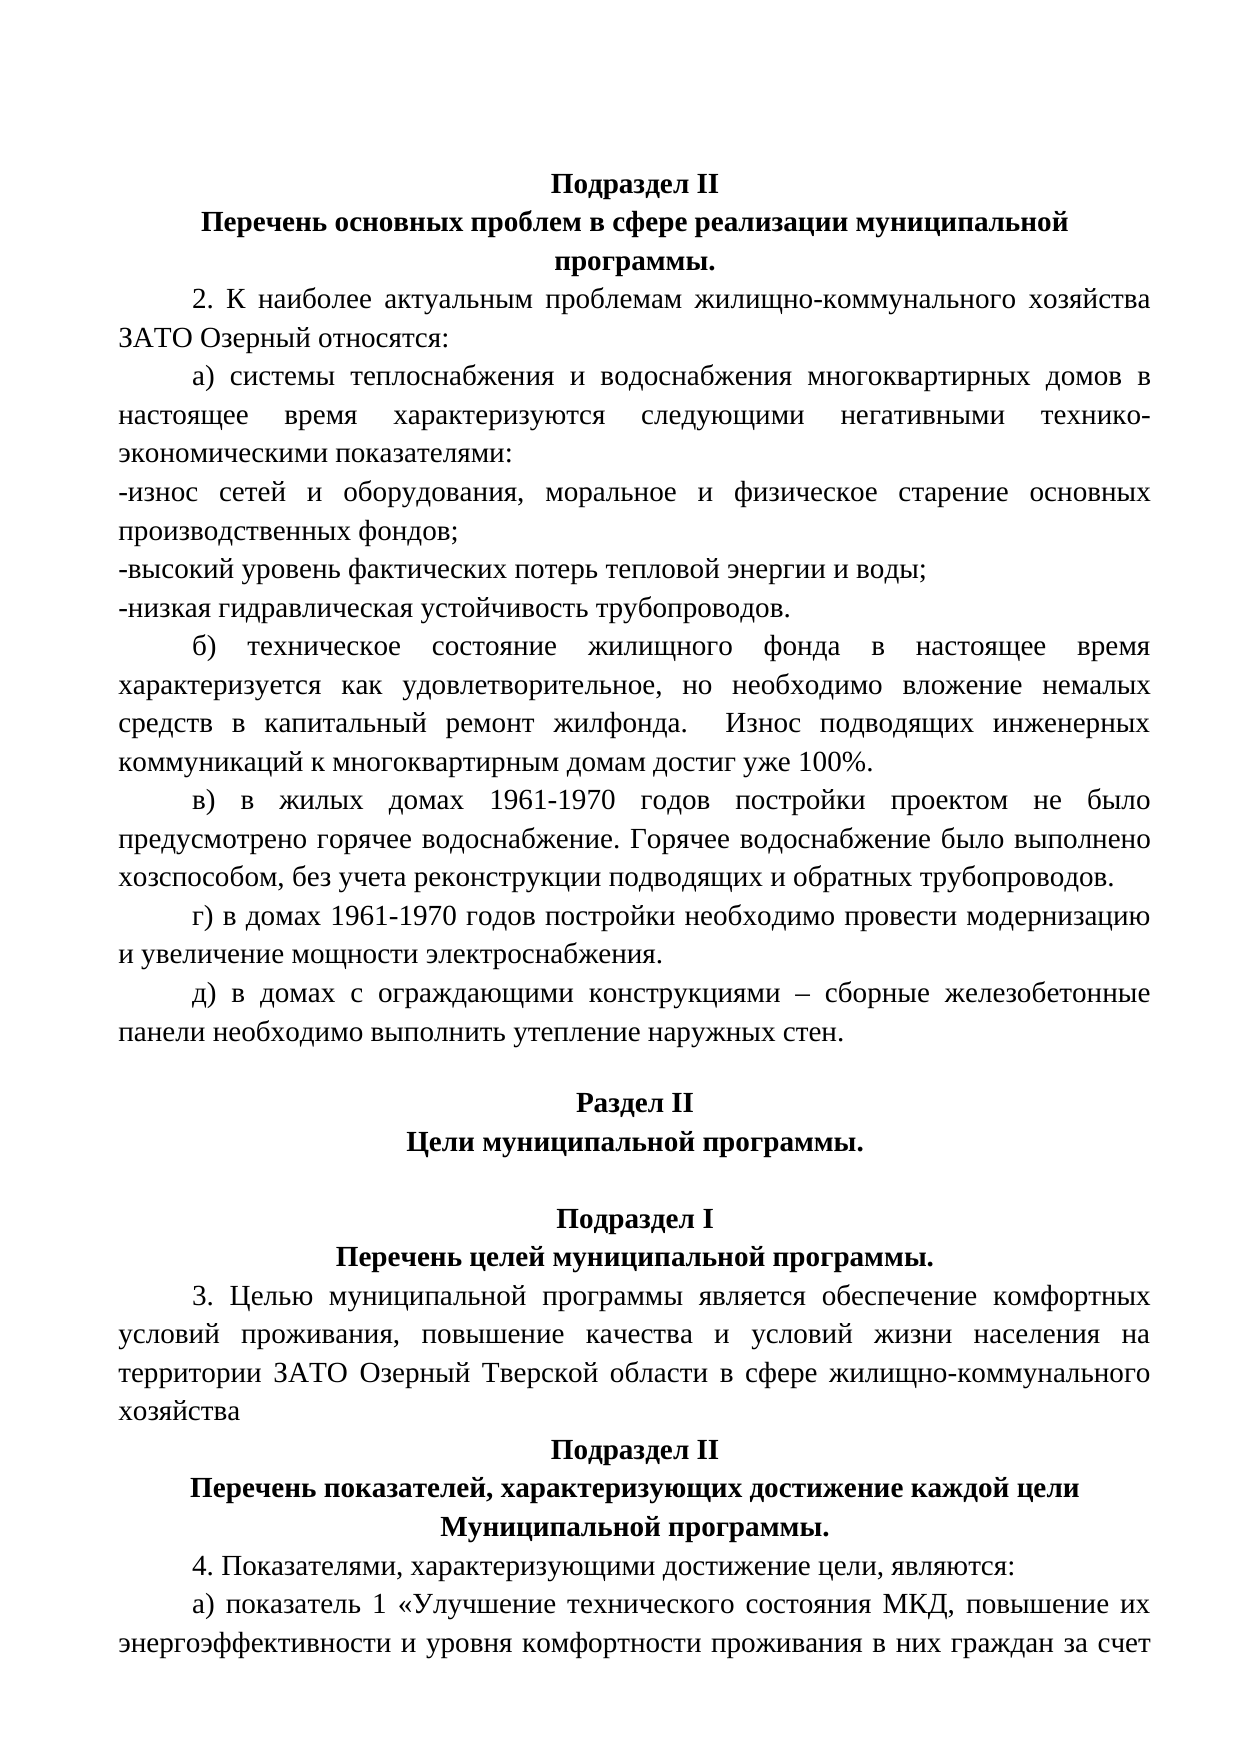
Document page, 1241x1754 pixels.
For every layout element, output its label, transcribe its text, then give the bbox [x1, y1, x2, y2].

text 3. Целью муниципальной программы является обеспечение комфортных условий проживания, повышение качества и условий жизни населения на территории ЗАТО Озерный Тверской области в сфере жилищно-коммунального хозяйства [118, 1278, 1152, 1427]
text -высокий уровень фактических потерь тепловой энергии и воды; [118, 551, 1152, 585]
text д) в домах с ограждающими конструкциями – сборные железобетонные панели необходимо выполнить утепление наружных стен. [118, 975, 1152, 1047]
text -низкая гидравлическая устойчивость трубопроводов. [118, 590, 1152, 623]
text 4. Показателями, характеризующими достижение цели, являются: [118, 1548, 1152, 1581]
text б) техническое состояние жилищного фонда в настоящее время характеризуется как удовлетворительное, но необходимо вложение немалых средств в капитальный ремонт жилфонда. Износ подводящих инженерных коммуникаций к многоквартирным домам достиг уже 100%. [118, 628, 1152, 777]
text Раздел II [118, 1085, 1152, 1119]
text а) системы теплоснабжения и водоснабжения многоквартирных домов в настоящее время характеризуются следующими негативными технико-экономическими показателями: [118, 358, 1152, 469]
text 2. К наиболее актуальным проблемам жилищно-коммунального хозяйства ЗАТО Озерный относятся: [118, 281, 1152, 353]
text Подраздел II [118, 166, 1152, 199]
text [118, 1586, 1152, 1658]
text Подраздел II [118, 1432, 1152, 1466]
text г) в домах 1961-1970 годов постройки необходимо провести модернизацию и увеличение мощности электроснабжения. [118, 898, 1152, 970]
text Перечень основных проблем в сфере реализации муниципальной программы. [118, 204, 1152, 276]
text Перечень показателей, характеризующих достижение каждой цели Муниципальной программы. [118, 1471, 1152, 1543]
text Перечень целей муниципальной программы. [118, 1239, 1152, 1273]
text -износ сетей и оборудования, моральное и физическое старение основных производственных фондов; [118, 474, 1152, 546]
text Цели муниципальной программы. [118, 1124, 1152, 1157]
text в) в жилых домах 1961-1970 годов постройки проектом не было предусмотрено горячее водоснабжение. Горячее водоснабжение было выполнено хозспособом, без учета реконструкции подводящих и обратных трубопроводов. [118, 782, 1152, 893]
text Подраздел I [118, 1201, 1152, 1234]
